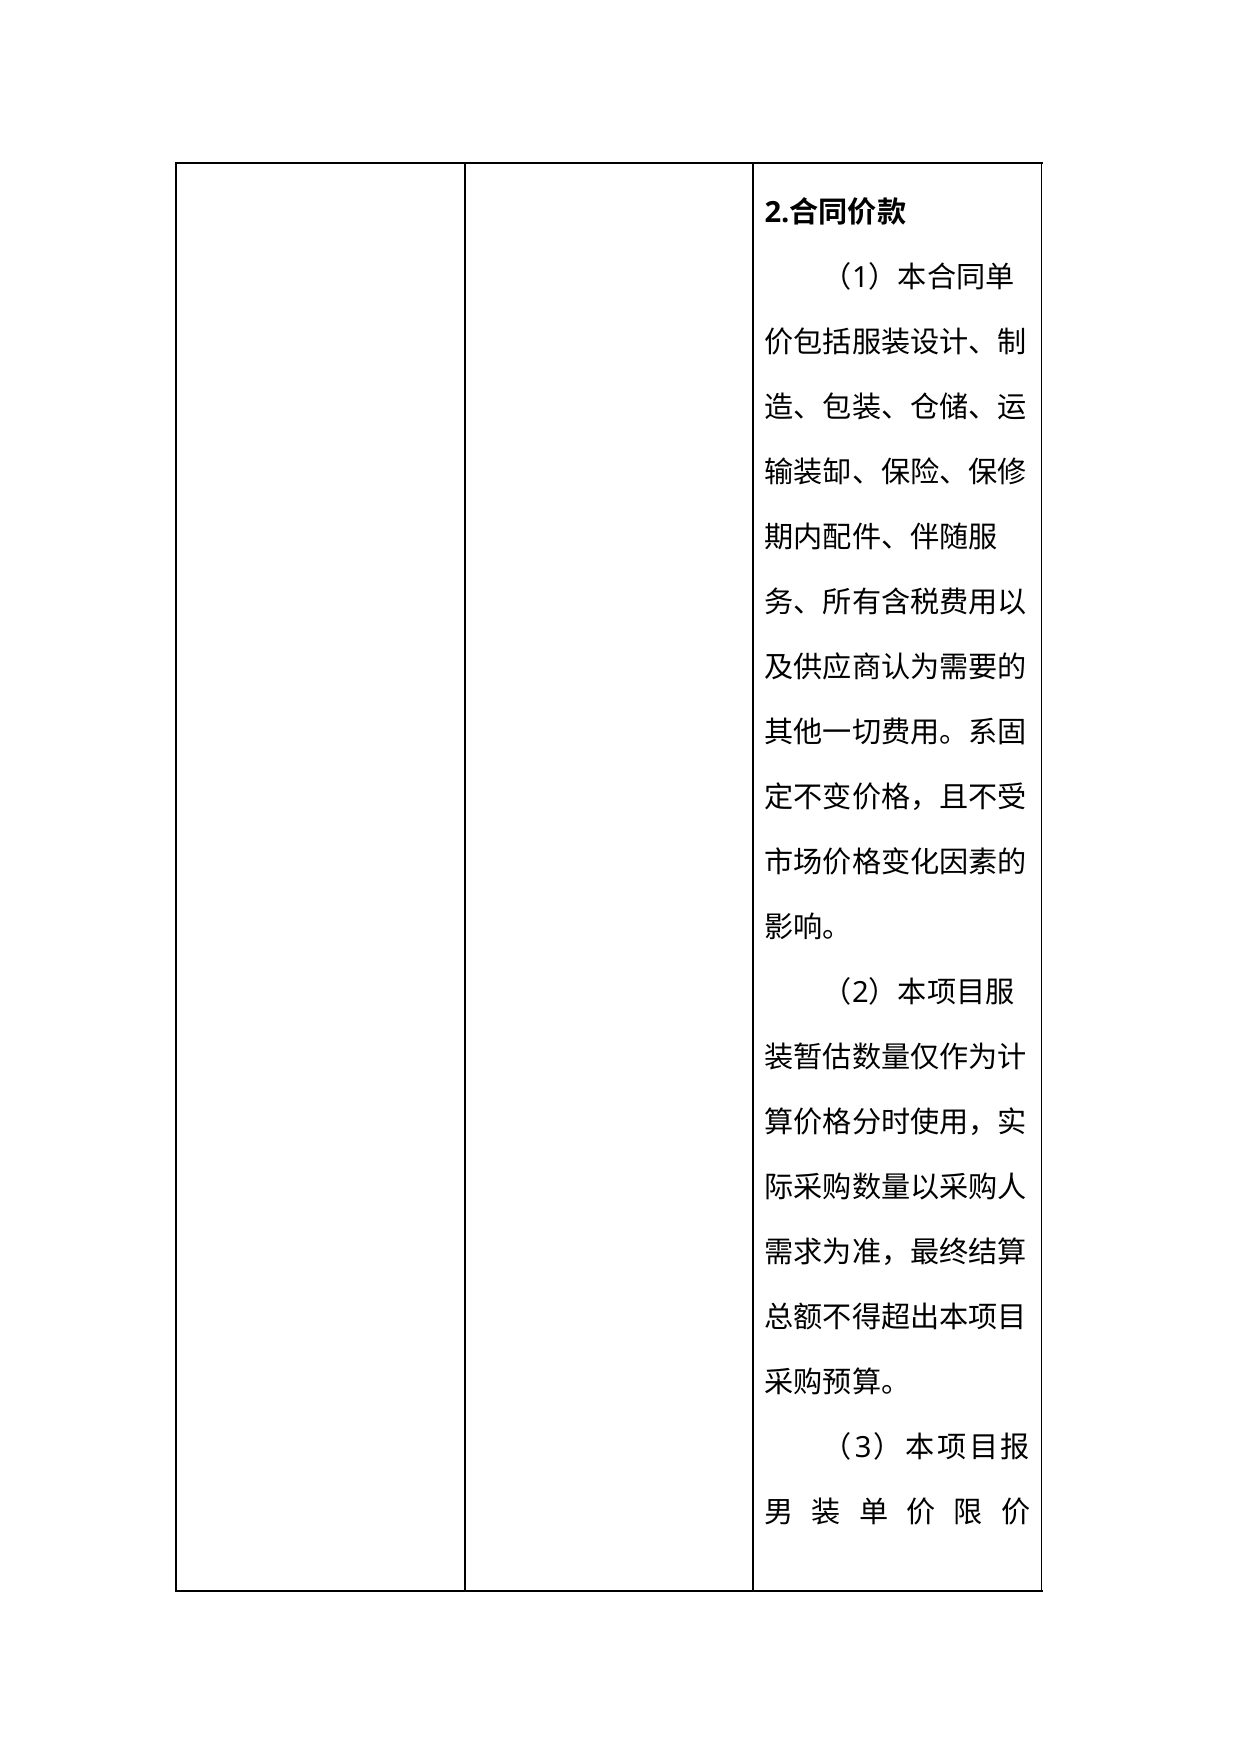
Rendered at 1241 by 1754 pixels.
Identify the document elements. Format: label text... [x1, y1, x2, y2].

table_cell [466, 164, 752, 1590]
table_cell 1 [177, 164, 464, 1590]
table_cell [754, 164, 1041, 1590]
